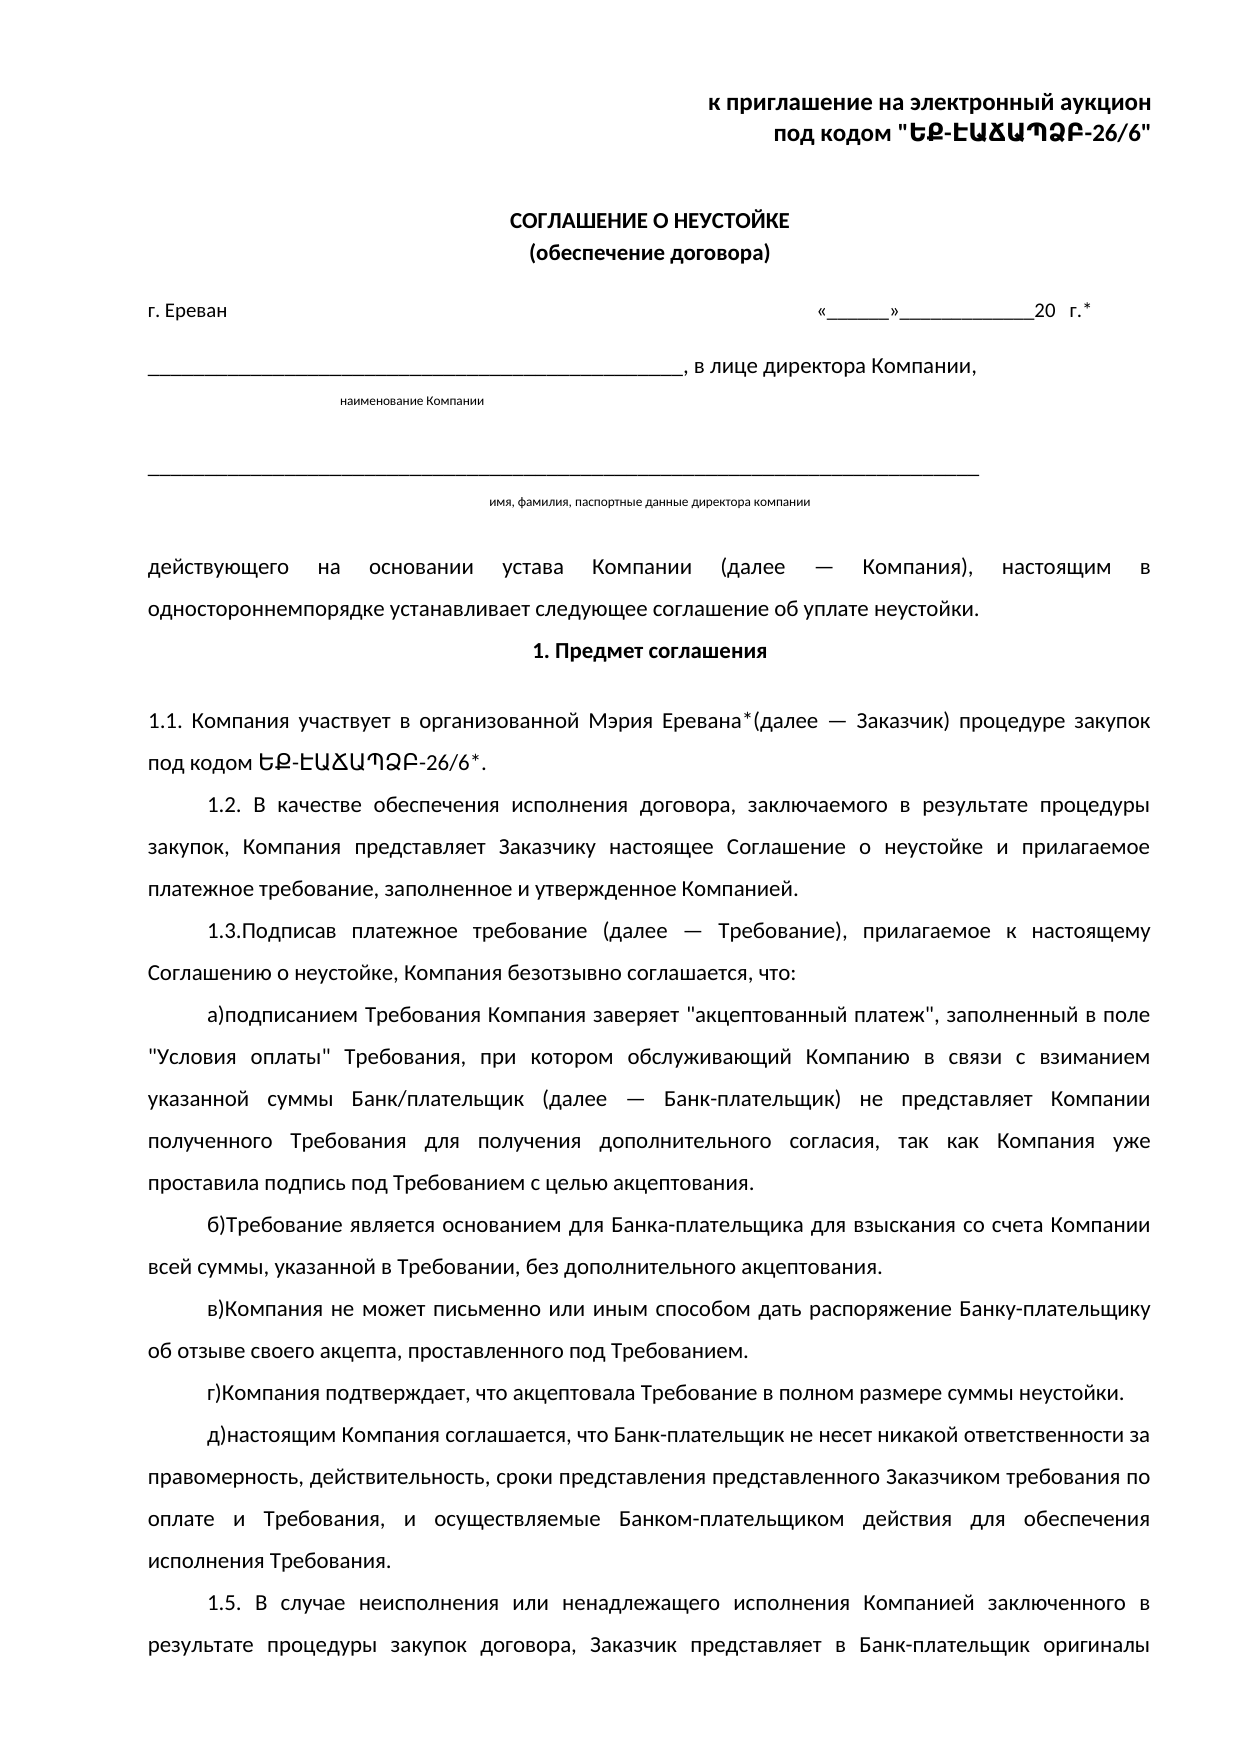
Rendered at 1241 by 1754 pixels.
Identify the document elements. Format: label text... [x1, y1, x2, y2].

text 1. Предмет соглашения [148, 636, 1152, 664]
text 1.1. Компания участвует в организованной Мэрия Еревана*(далее — Заказчик) процедуре закупок под кодом ԵՔ-ԷԱՃԱՊՁԲ-26/6*. [148, 706, 1152, 776]
text в)Компания не может письменно или иным способом дать распоряжение Банку-плательщику об отзыве своего акцепта, проставленного под Требованием. [148, 1294, 1152, 1364]
table_header г. Ереван [136, 297, 635, 351]
table_header «______»_____________20 г.* [635, 297, 1104, 351]
text к приглашение на электронный аукцион [177, 86, 1152, 117]
text действующего на основании устава Компании (далее — Компания), настоящим в одностороннемпорядке устанавливает следующее соглашение об уплате неустойки. [148, 552, 1152, 622]
text д)настоящим Компания соглашается, что Банк-плательщик не несет никакой ответственности за правомерность, действительность, сроки представления представленного Заказчиком требования по оплате и Требования, и осуществляемые Банком-плательщиком действия для обеспечения исполнения Требования. [148, 1420, 1152, 1574]
text г)Компания подтверждает, что акцептовала Требование в полном размере суммы неустойки. [148, 1378, 1152, 1406]
text имя, фамилия, паспортные данные директора компании [148, 494, 1152, 522]
text 1.2. В качестве обеспечения исполнения договора, заключаемого в результате процедуры закупок, Компания представляет Заказчику настоящее Соглашение о неустойке и прилагаемое платежное требование, заполненное и утвержденное Компанией. [148, 790, 1152, 902]
text б)Требование является основанием для Банка-плательщика для взыскания со счета Компании всей суммы, указанной в Требовании, без дополнительного акцептования. [148, 1210, 1152, 1280]
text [148, 1588, 1152, 1658]
text 1.3.Подписав платежное требование (далее — Требование), прилагаемое к настоящему Соглашению о неустойке, Компания безотзывно соглашается, что: [148, 916, 1152, 986]
text _________________________________________________________________________ [148, 452, 1152, 480]
text под кодом "ԵՔ-ԷԱՃԱՊՁԲ-26/6" [148, 117, 1152, 147]
text наименование Компании [340, 393, 1152, 421]
text _______________________________________________, в лице директора Компании, [148, 351, 1152, 379]
text (обеспечение договора) [148, 238, 1152, 266]
text СОГЛАШЕНИЕ О НЕУСТОЙКЕ [148, 206, 1152, 234]
text а)подписанием Требования Компания заверяет "акцептованный платеж", заполненный в поле "Условия оплаты" Требования, при котором обслуживающий Компанию в связи с взиманием указанной суммы Банк/плательщик (далее — Банк-плательщик) не представляет Компании полученного Требования для получения дополнительного согласия, так как Компания уже проставила подпись под Требованием с целью акцептования. [148, 1000, 1152, 1196]
